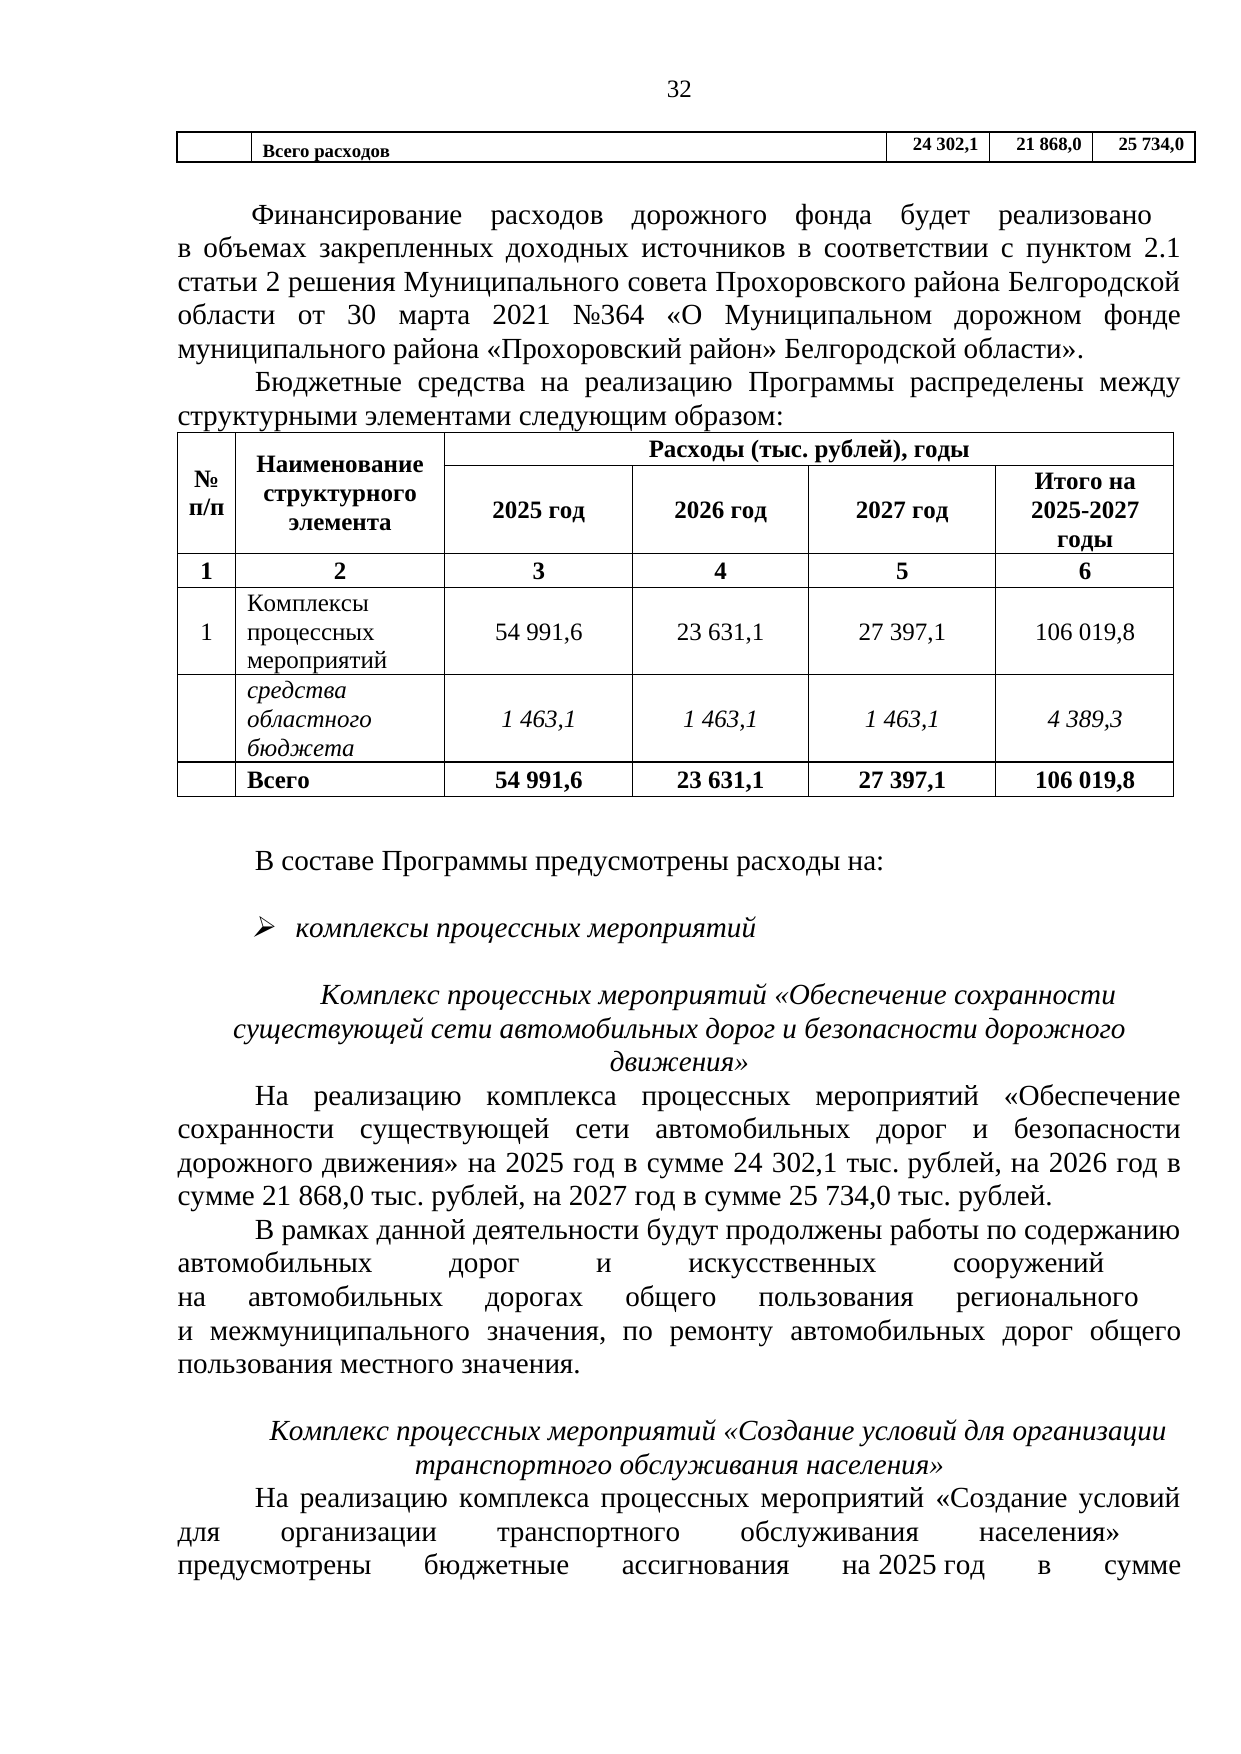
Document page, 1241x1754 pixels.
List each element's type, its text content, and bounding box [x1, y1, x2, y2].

table_cell [178, 763, 235, 796]
table_cell 1 463,1 [809, 675, 995, 761]
table_cell Комплексы процессных мероприятий [236, 588, 444, 674]
list комплексы процессных мероприятий [251, 910, 1181, 944]
table_cell 24 302,1 [887, 133, 989, 161]
table_cell 4 [633, 554, 808, 587]
table_cell Всего расходов [252, 133, 886, 161]
text В рамках данной деятельности будут продолжены работы по содержанию автомобильных дорог и искусственных сооружений на автомобильных дорогах общего пользования регионального и межмуниципального значения, по ремонту автомобильных дорог общего пользования местного значения. [177, 1212, 1181, 1380]
text В составе Программы предусмотрены расходы на: [177, 843, 1181, 876]
text Комплекс процессных мероприятий «Обеспечение сохранности существующей сети автомобильных дорог и безопасности дорожного движения» [177, 977, 1181, 1078]
table_cell 1 463,1 [633, 675, 808, 761]
table_header Расходы (тыс. рублей), годы [445, 433, 1173, 465]
table_cell 54 991,6 [445, 763, 632, 796]
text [177, 1480, 1181, 1581]
table_cell 21 868,0 [990, 133, 1092, 161]
table_cell 2025 год [445, 466, 632, 552]
table_cell 54 991,6 [445, 588, 632, 674]
table_header Наименование структурного элемента [236, 433, 444, 552]
table_cell [178, 675, 235, 761]
table_cell 27 397,1 [809, 588, 995, 674]
table_cell 3 [445, 554, 632, 587]
table_cell средства областного бюджета [236, 675, 444, 761]
text Комплекс процессных мероприятий «Создание условий для организации транспортного обслуживания населения» [177, 1413, 1181, 1480]
table_cell 27 397,1 [809, 763, 995, 796]
table_cell 2 [236, 554, 444, 587]
table_cell 4 389,3 [996, 675, 1173, 761]
table_header № п/п [178, 433, 235, 552]
table_cell 5 [809, 554, 995, 587]
table_cell 2027 год [809, 466, 995, 552]
table_cell 2026 год [633, 466, 808, 552]
table_cell 25 734,0 [1093, 133, 1194, 161]
table_cell 6 [996, 554, 1173, 587]
text Финансирование расходов дорожного фонда будет реализовано в объемах закрепленных доходных источников в соответствии с пунктом 2.1 статьи 2 решения Муниципального совета Прохоровского района Белгородской области от 30 марта 2021 №364 «О Муниципальном дорожном фонде муниципального района «Прохоровский район» Белгородской области». [177, 197, 1181, 364]
table_cell Всего [236, 763, 444, 796]
table_cell Итого на 2025-2027 годы [996, 466, 1173, 552]
table_cell 23 631,1 [633, 588, 808, 674]
table_cell 1 [178, 588, 235, 674]
table_cell 23 631,1 [633, 763, 808, 796]
table_cell 1 [178, 554, 235, 587]
text На реализацию комплекса процессных мероприятий «Обеспечение сохранности существующей сети автомобильных дорог и безопасности дорожного движения» на 2025 год в сумме 24 302,1 тыс. рублей, на 2026 год в сумме 21 868,0 тыс. рублей, на 2027 год в сумме 25 734,0 тыс. рублей. [177, 1078, 1181, 1212]
table_cell 1 463,1 [445, 675, 632, 761]
table_cell 106 019,8 [996, 763, 1173, 796]
table_cell [178, 133, 251, 161]
text Бюджетные средства на реализацию Программы распределены между структурными элементами следующим образом: [177, 364, 1181, 432]
table_cell 106 019,8 [996, 588, 1173, 674]
